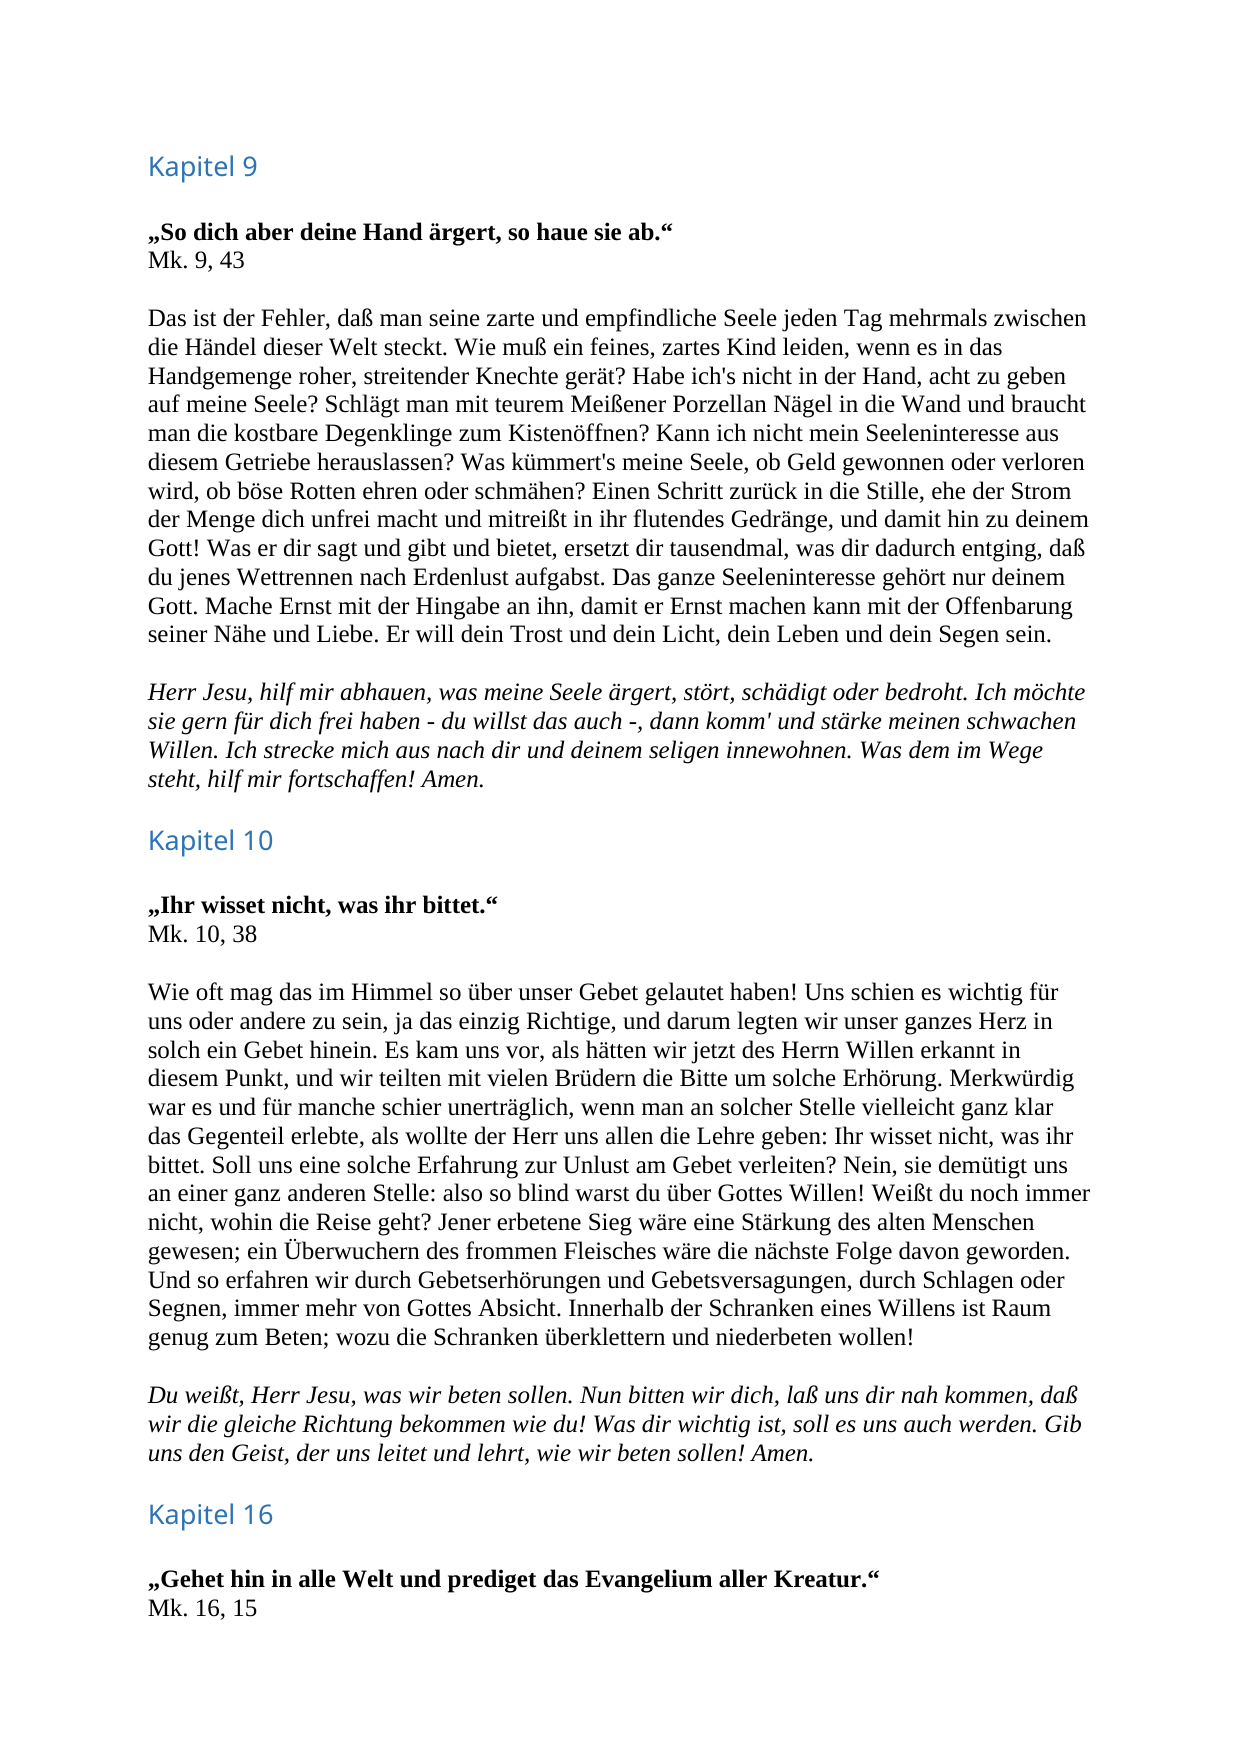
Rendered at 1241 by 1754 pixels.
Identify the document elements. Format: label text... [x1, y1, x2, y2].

text Herr Jesu, hilf mir abhauen, was meine Seele ärgert, stört, schädigt oder bedroht. Ich möchte sie gern für dich frei haben - du willst das auch -, dann komm' und stärke meinen schwachen Willen. Ich strecke mich aus nach dir und deinem seligen innewohnen. Was dem im Wege steht, hilf mir fortschaffen! Amen. [148, 677, 1093, 792]
text Wie oft mag das im Himmel so über unser Gebet gelautet haben! Uns schien es wichtig für uns oder andere zu sein, ja das einzig Richtige, und darum legten wir unser ganzes Herz in solch ein Gebet hinein. Es kam uns vor, als hätten wir jetzt des Herrn Willen erkannt in diesem Punkt, und wir teilten mit vielen Brüdern die Bitte um solche Erhörung. Merkwürdig war es und für manche schier unerträglich, wenn man an solcher Stelle vielleicht ganz klar das Gegenteil erlebte, als wollte der Herr uns allen die Lehre geben: Ihr wisset nicht, was ihr bittet. Soll uns eine solche Erfahrung zur Unlust am Gebet verleiten? Nein, sie demütigt uns an einer ganz anderen Stelle: also so blind warst du über Gottes Willen! Weißt du noch immer nicht, wohin die Reise geht? Jener erbetene Sieg wäre eine Stärkung des alten Menschen gewesen; ein Überwuchern des frommen Fleisches wäre die nächste Folge davon geworden. Und so erfahren wir durch Gebetserhörungen und Gebetsversagungen, durch Schlagen oder Segnen, immer mehr von Gottes Absicht. Innerhalb der Schranken eines Willens ist Raum genug zum Beten; wozu die Schranken überklettern und niederbeten wollen! [148, 977, 1093, 1351]
subtitle Kapitel 10 [148, 822, 1093, 858]
text Das ist der Fehler, daß man seine zarte und empfindliche Seele jeden Tag mehrmals zwischen die Händel dieser Welt steckt. Wie muß ein feines, zartes Kind leiden, wenn es in das Handgemenge roher, streitender Knechte gerät? Habe ich's nicht in der Hand, acht zu geben auf meine Seele? Schlägt man mit teurem Meißener Porzellan Nägel in die Wand und braucht man die kostbare Degenklinge zum Kistenöffnen? Kann ich nicht mein Seeleninteresse aus diesem Getriebe herauslassen? Was kümmert's meine Seele, ob Geld gewonnen oder verloren wird, ob böse Rotten ehren oder schmähen? Einen Schritt zurück in die Stille, ehe der Strom der Menge dich unfrei macht und mitreißt in ihr flutendes Gedränge, und damit hin zu deinem Gott! Was er dir sagt und gibt und bietet, ersetzt dir tausendmal, was dir dadurch entging, daß du jenes Wettrennen nach Erdenlust aufgabst. Das ganze Seeleninteresse gehört nur deinem Gott. Mache Ernst mit der Hingabe an ihn, damit er Ernst machen kann mit der Offenbarung seiner Nähe und Liebe. Er will dein Trost und dein Licht, dein Leben und dein Segen sein. [148, 303, 1093, 648]
subtitle Kapitel 9 [148, 148, 1093, 184]
text „Ihr wisset nicht, was ihr bittet.“ Mk. 10, 38 [148, 891, 1093, 948]
subtitle Kapitel 16 [148, 1496, 1093, 1532]
text Du weißt, Herr Jesu, was wir beten sollen. Nun bitten wir dich, laß uns dir nah kommen, daß wir die gleiche Richtung bekommen wie du! Was dir wichtig ist, soll es uns auch werden. Gib uns den Geist, der uns leitet und lehrt, wie wir beten sollen! Amen. [148, 1380, 1093, 1466]
text „So dich aber deine Hand ärgert, so haue sie ab.“ Mk. 9, 43 [148, 217, 1093, 274]
text „Gehet hin in alle Welt und prediget das Evangelium aller Kreatur.“ Mk. 16, 15 [148, 1564, 1093, 1622]
